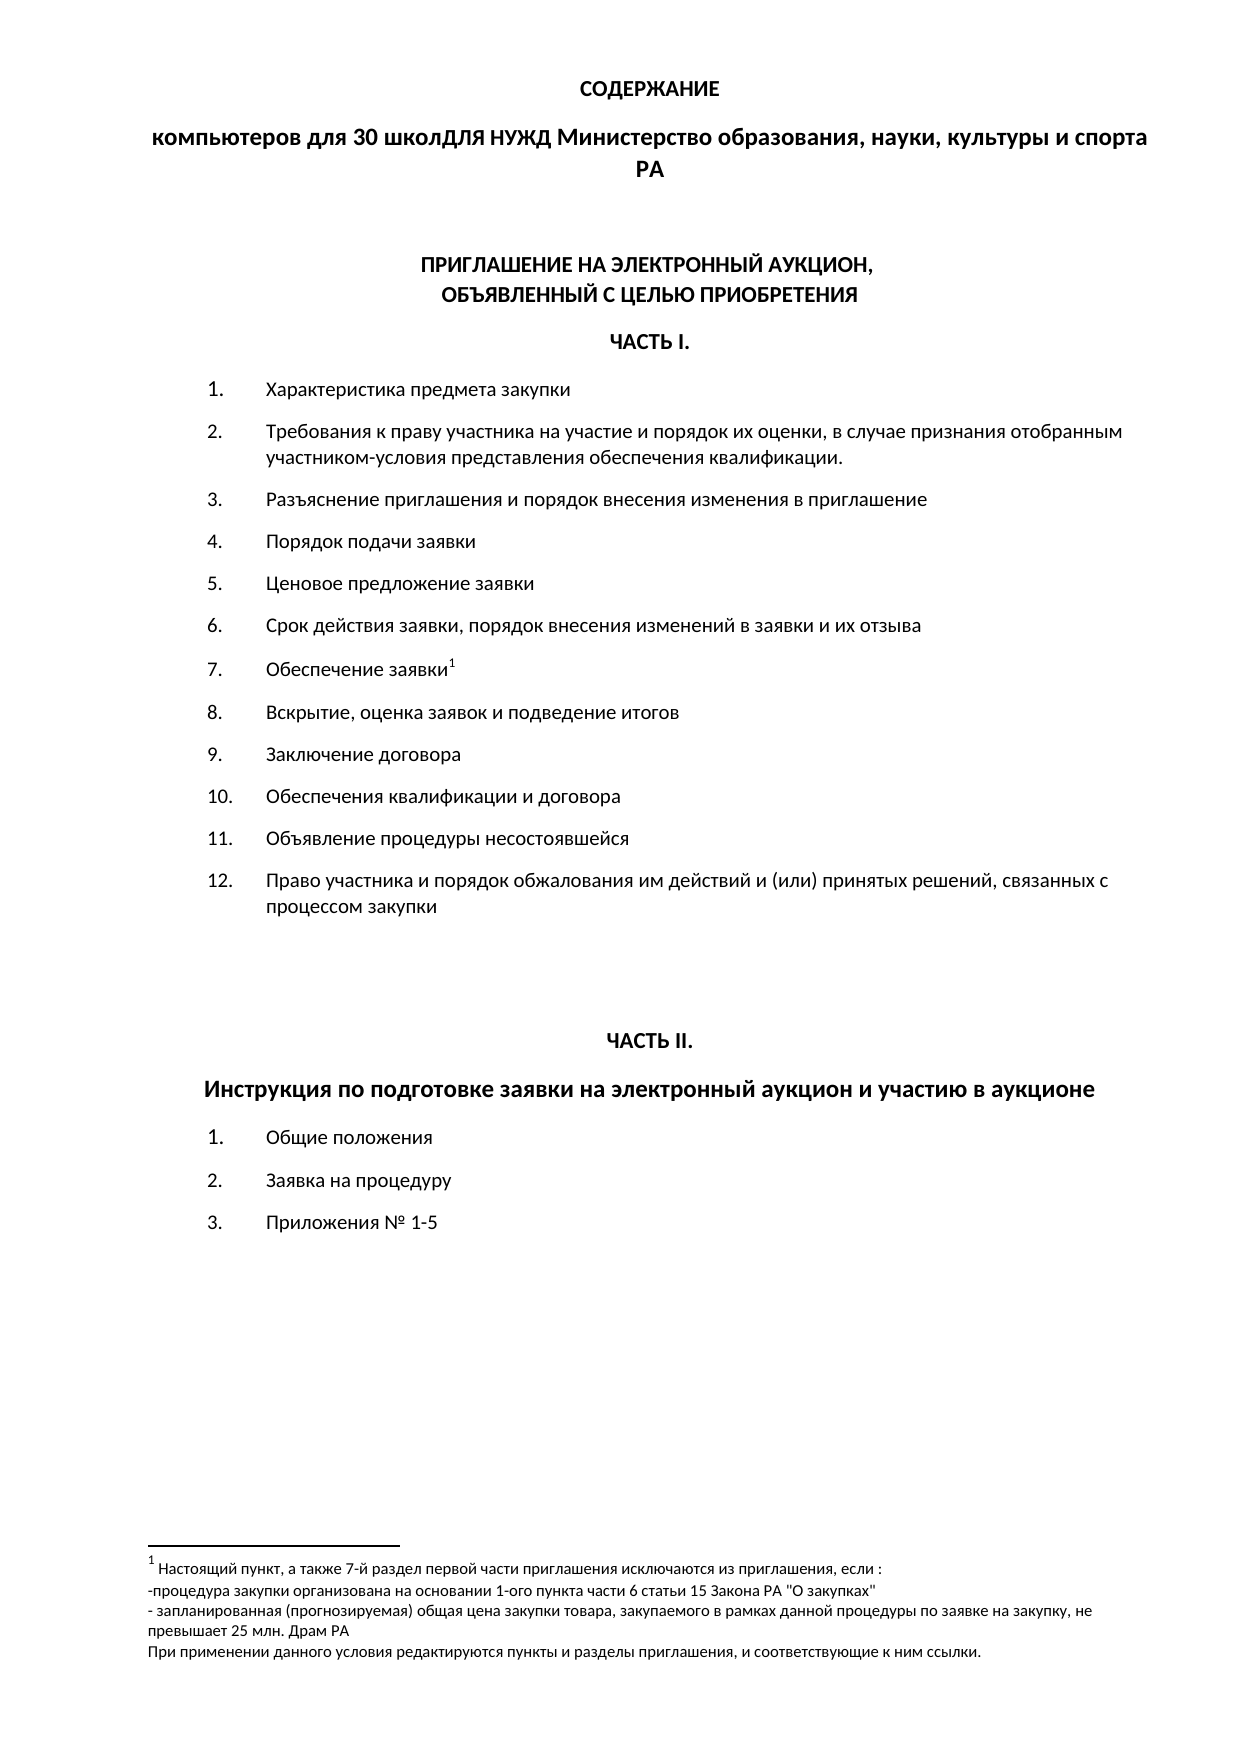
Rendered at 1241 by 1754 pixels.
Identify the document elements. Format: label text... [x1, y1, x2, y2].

text 6. Срок действия заявки, порядок внесения изменений в заявки и их отзыва [207, 612, 1152, 638]
text 8. Вскрытие, оценка заявок и подведение итогов [207, 699, 1152, 725]
text 1. Общие положения [207, 1122, 1152, 1151]
text 9. Заключение договора [207, 741, 1152, 767]
text Инструкция по подготовке заявки на электронный аукцион и участию в аукционе [148, 1073, 1152, 1103]
text ЧАСТЬ I. [148, 327, 1152, 355]
text 2. Заявка на процедуру [207, 1167, 1152, 1193]
text 7. Обеспечение заявки [207, 654, 1152, 683]
text 12. Право участника и порядок обжалования им действий и (или) принятых решений, связанных с процессом закупки [207, 868, 1152, 918]
text 10. Обеспечения квалификации и договора [207, 783, 1152, 809]
text ЧАСТЬ II. [148, 1026, 1152, 1054]
text СОДЕРЖАНИЕ [148, 74, 1152, 102]
text 2. Требования к праву участника на участие и порядок их оценки, в случае признания отобранным участником-условия представления обеспечения квалификации. [207, 419, 1152, 469]
text 3. Приложения № 1-5 [207, 1209, 1152, 1235]
text 11. Объявление процедуры несостоявшейся [207, 826, 1152, 851]
text компьютеров для 30 школДЛЯ НУЖД Министерство образования, науки, культуры и спорта РА [148, 121, 1152, 184]
text 5. Ценовое предложение заявки [207, 570, 1152, 596]
text ПРИГЛАШЕНИЕ НА ЭЛЕКТРОННЫЙ АУКЦИОН, ОБЪЯВЛЕННЫЙ С ЦЕЛЬЮ ПРИОБРЕТЕНИЯ [148, 250, 1152, 308]
text 3. Разъяснение приглашения и порядок внесения изменения в приглашение [207, 486, 1152, 512]
text 4. Порядок подачи заявки [207, 528, 1152, 554]
text 1. Характеристика предмета закупки [207, 374, 1152, 402]
